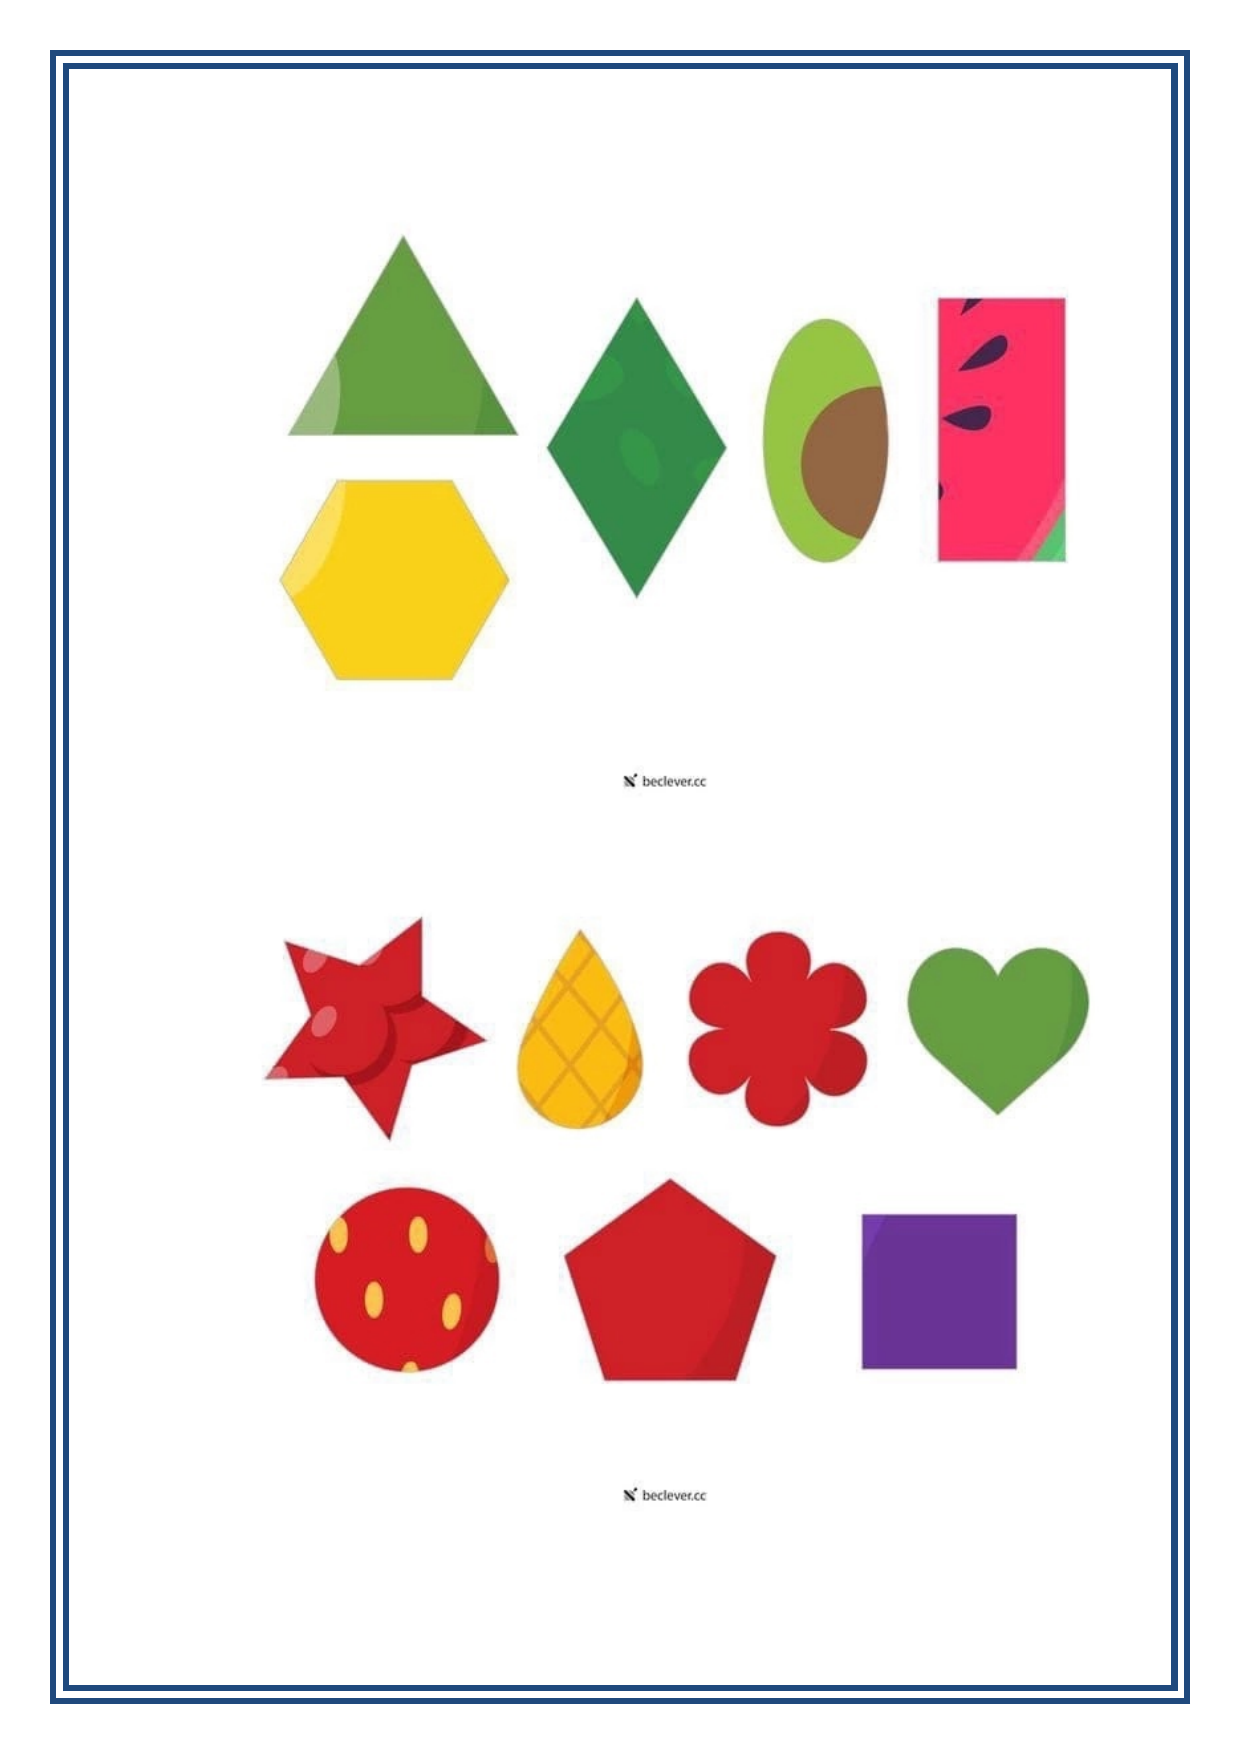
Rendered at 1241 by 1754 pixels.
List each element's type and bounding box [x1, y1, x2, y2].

picture [177, 118, 1152, 808]
picture [177, 832, 1152, 1522]
